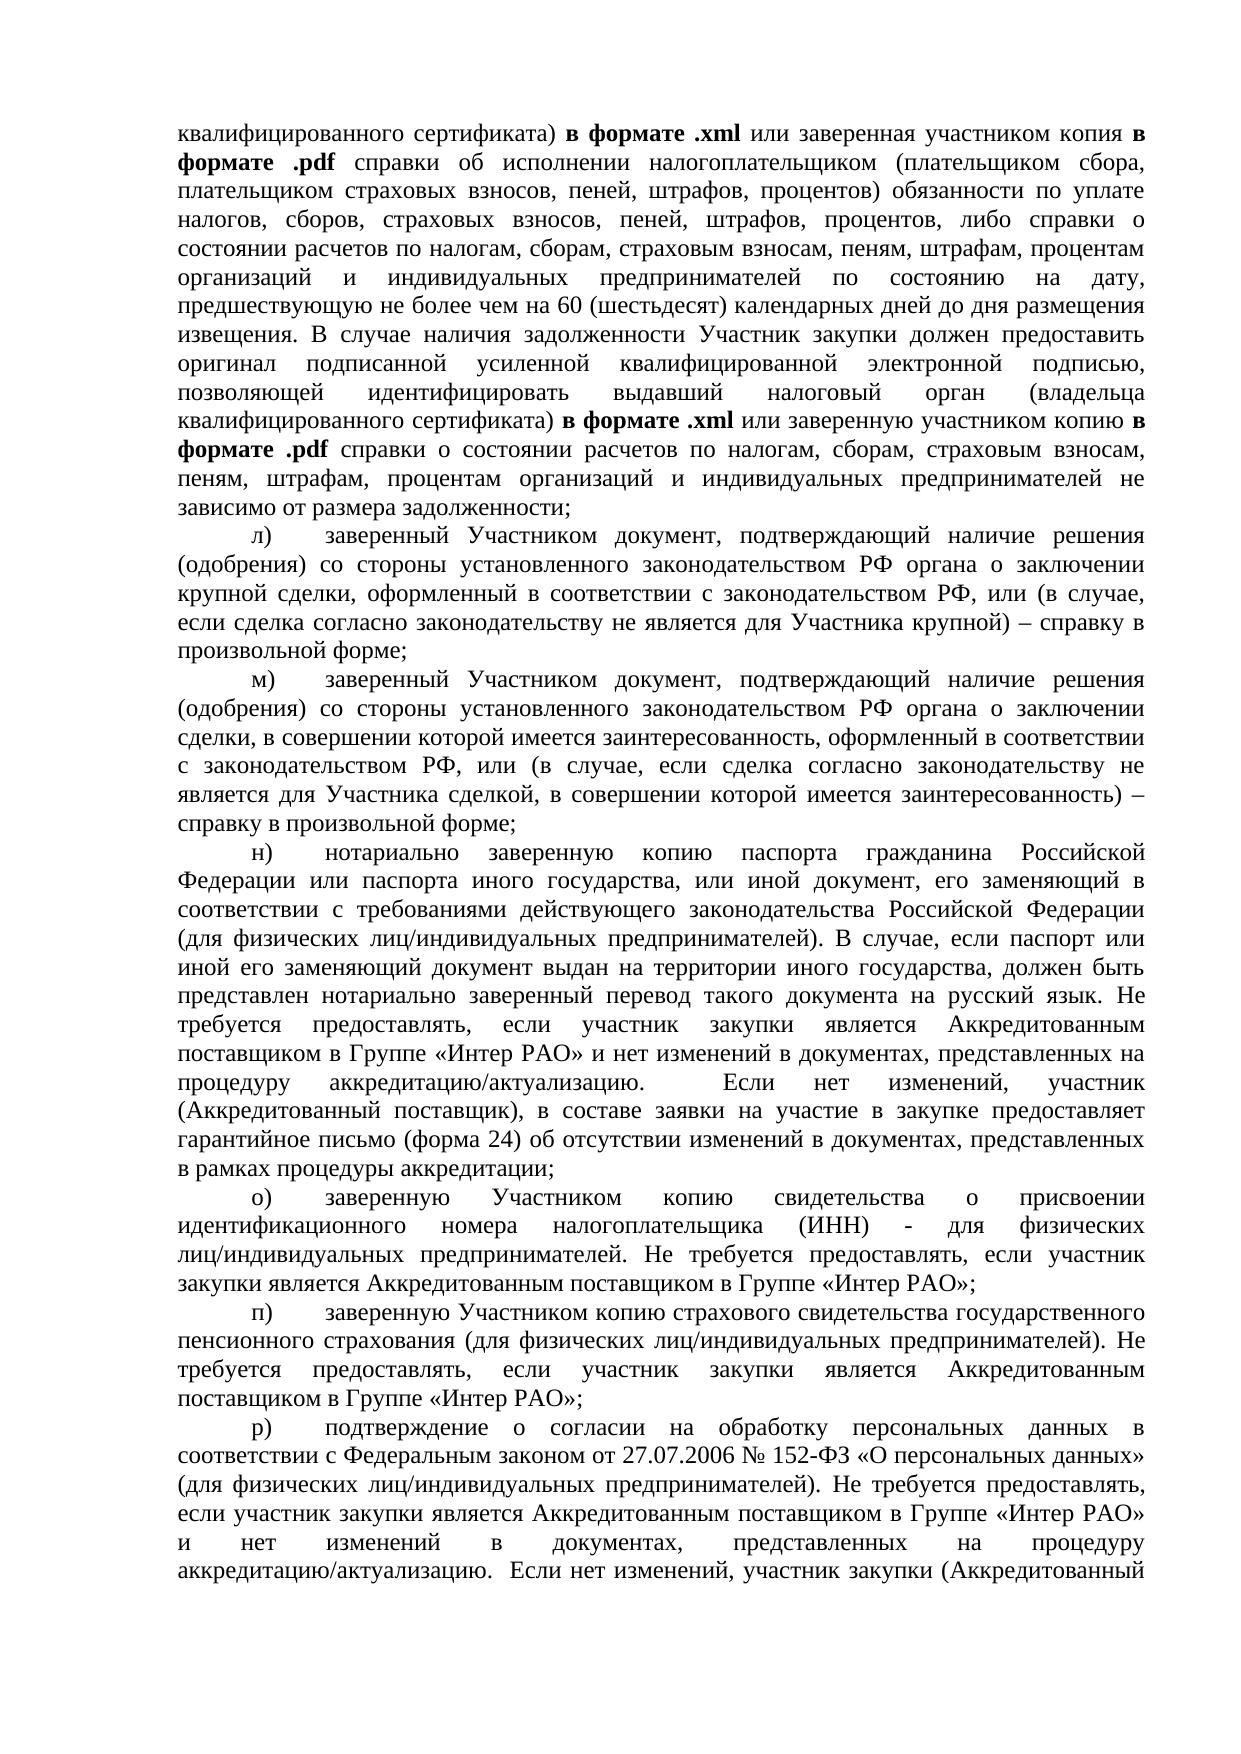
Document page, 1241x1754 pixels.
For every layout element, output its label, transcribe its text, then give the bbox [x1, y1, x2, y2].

list заверенный Участником документ, подтверждающий наличие решения (одобрения) со стороны установленного законодательством РФ органа о заключении крупной сделки, оформленный в соответствии с законодательством РФ, или (в случае, если сделка согласно законодательству не является для Участника крупной) – справку в произвольной форме; [177, 521, 1146, 664]
list нотариально заверенную копию паспорта гражданина Российской Федерации или паспорта иного государства, или иной документ, его заменяющий в соответствии с требованиями действующего законодательства Российской Федерации (для физических лиц/индивидуальных предпринимателей). В случае, если паспорт или иной его заменяющий документ выдан на территории иного государства, должен быть представлен нотариально заверенный перевод такого документа на русский язык. Не требуется предоставлять, если участник закупки является Аккредитованным поставщиком в Группе «Интер РАО» и нет изменений в документах, представленных на процедуру аккредитацию/актуализацию. Если нет изменений, участник (Аккредитованный поставщик), в составе заявки на участие в закупке предоставляет гарантийное письмо (форма 24) об отсутствии изменений в документах, представленных в рамках процедуры аккредитации; [177, 837, 1146, 1182]
list заверенную Участником копию страхового свидетельства государственного пенсионного страхования (для физических лиц/индивидуальных предпринимателей). Не требуется предоставлять, если участник закупки является Аккредитованным поставщиком в Группе «Интер РАО»; [177, 1297, 1146, 1412]
list заверенную Участником копию свидетельства о присвоении идентификационного номера налогоплательщика (ИНН) - для физических лиц/индивидуальных предпринимателей. Не требуется предоставлять, если участник закупки является Аккредитованным поставщиком в Группе «Интер РАО»; [177, 1182, 1146, 1297]
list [177, 1412, 1146, 1584]
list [177, 118, 1146, 521]
list заверенный Участником документ, подтверждающий наличие решения (одобрения) со стороны установленного законодательством РФ органа о заключении сделки, в совершении которой имеется заинтересованность, оформленный в соответствии с законодательством РФ, или (в случае, если сделка согласно законодательству не является для Участника сделкой, в совершении которой имеется заинтересованность) – справку в произвольной форме; [177, 664, 1146, 837]
